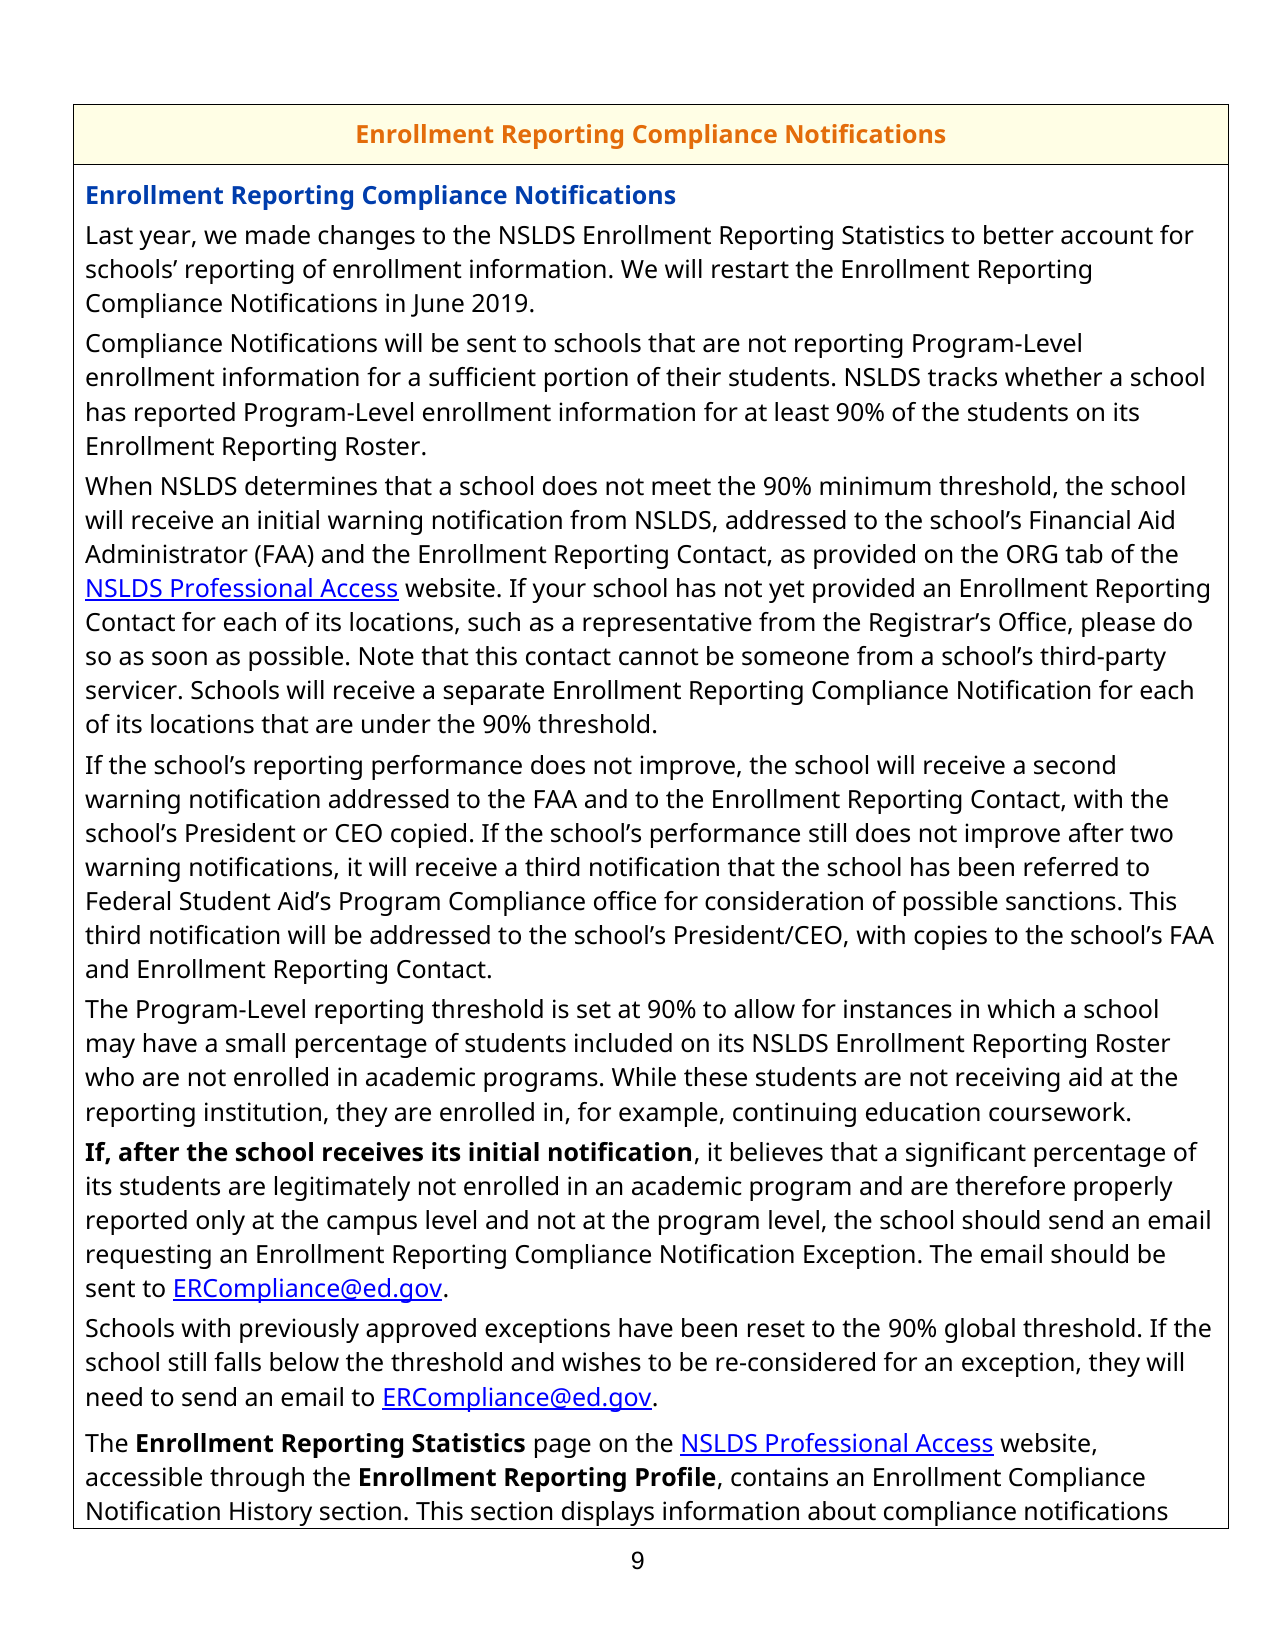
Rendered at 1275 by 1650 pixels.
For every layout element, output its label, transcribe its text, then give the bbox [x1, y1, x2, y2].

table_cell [74, 165, 1228, 1528]
table_header Enrollment Reporting Compliance Notifications [74, 105, 1228, 164]
